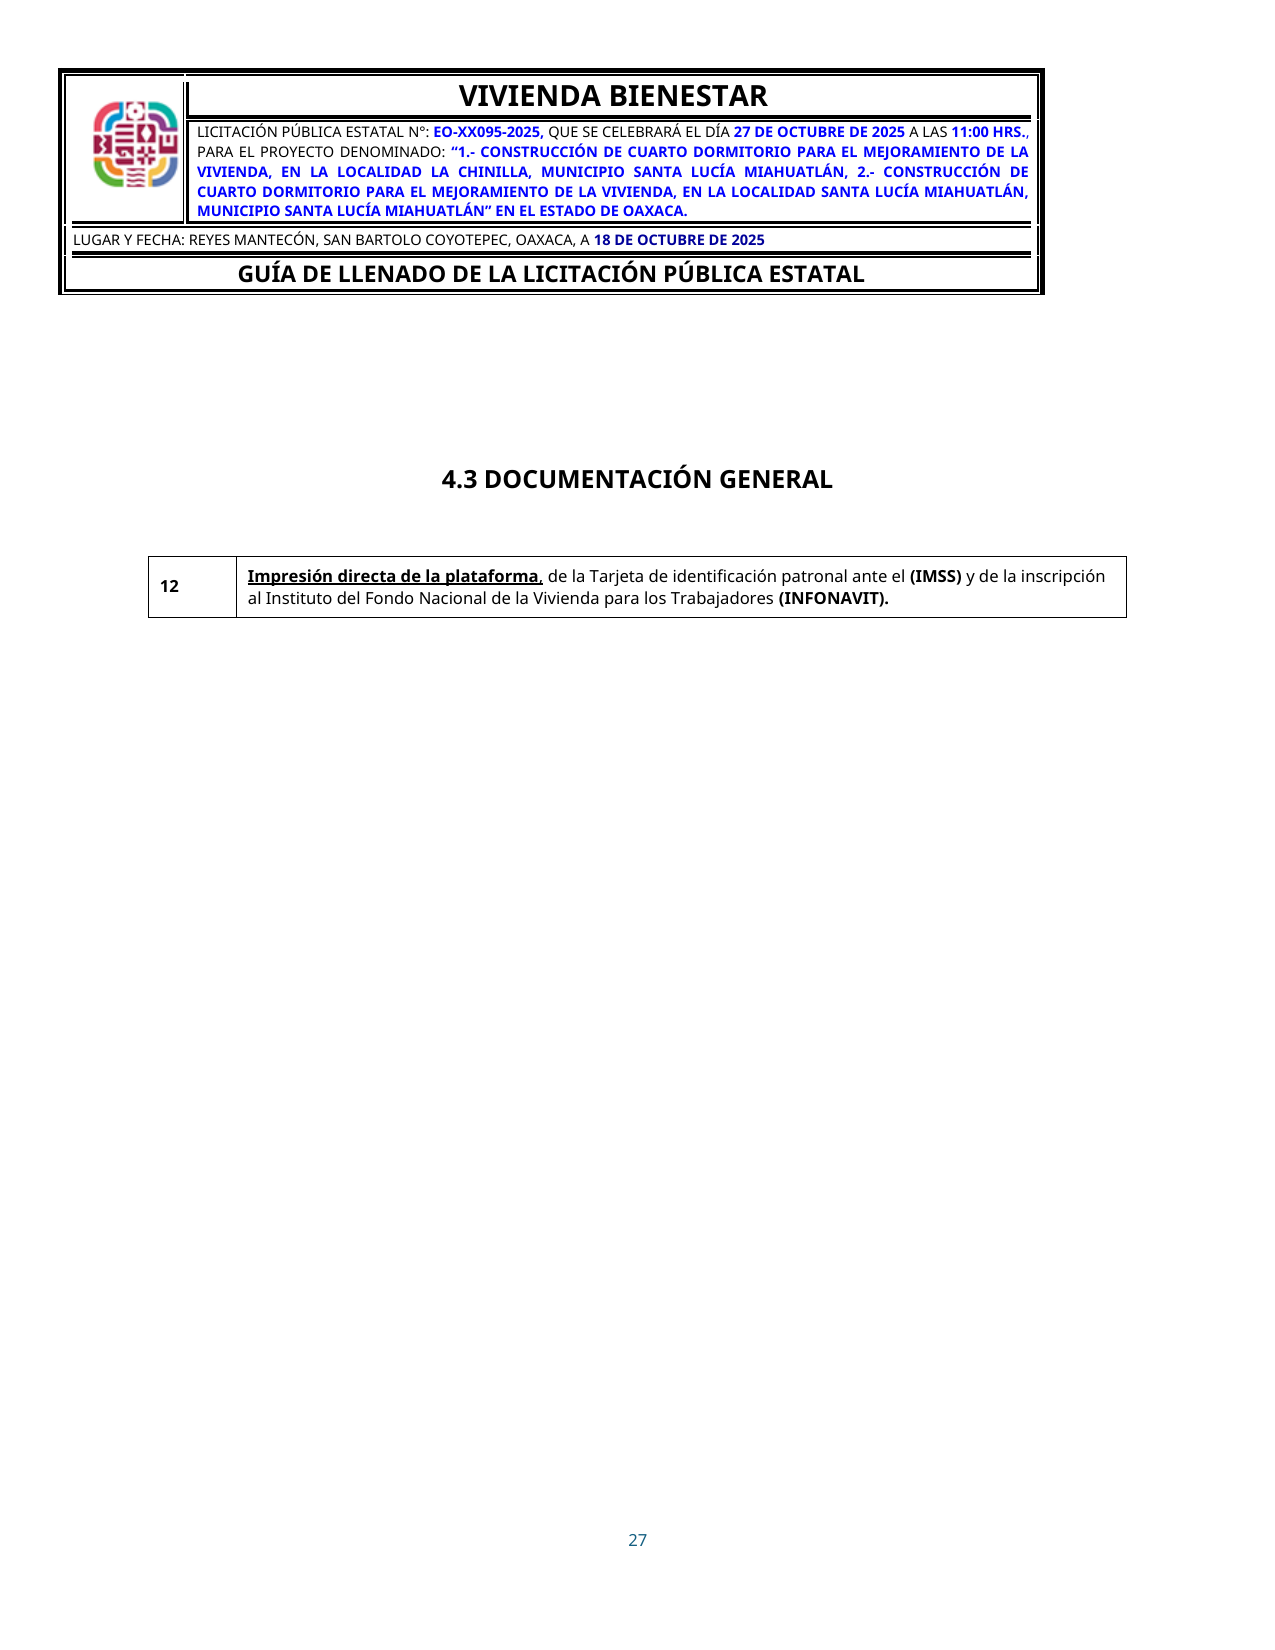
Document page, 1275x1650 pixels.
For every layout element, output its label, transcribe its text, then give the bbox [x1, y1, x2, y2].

picture [184, 93, 189, 193]
table_header Impresión directa de la plataforma, de la Tarjeta de identificación patronal ante el (IMSS) y de la inscripción al Instituto del Fondo Nacional de la Vivienda para los Trabajadores (INFONAVIT). [237, 557, 1126, 617]
text 4.3 DOCUMENTACIÓN GENERAL [148, 462, 1127, 496]
picture [82, 93, 183, 193]
table_header 12 [149, 557, 236, 617]
